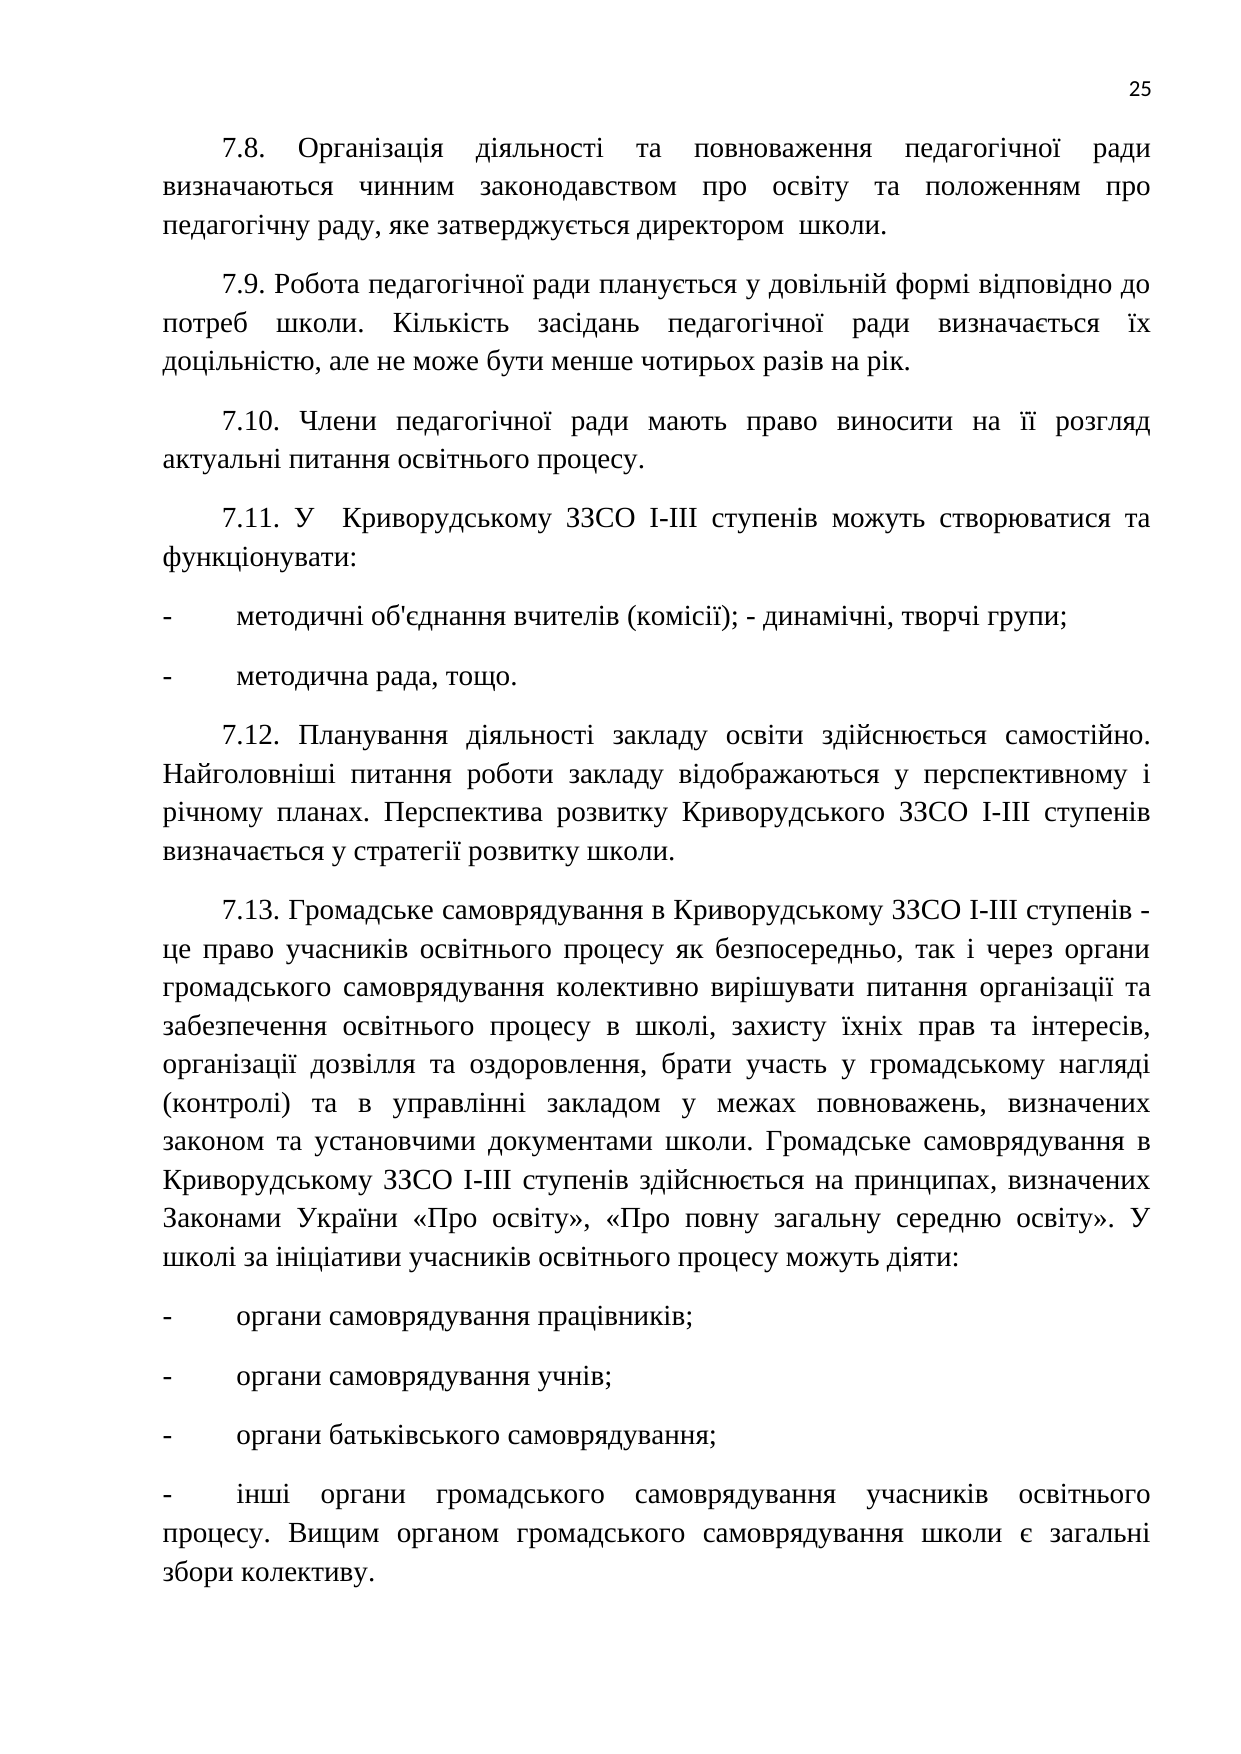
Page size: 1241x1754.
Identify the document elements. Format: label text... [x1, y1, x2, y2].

text 7.9. Робота педагогічної ради планується у довільній формі відповідно до потреб школи. Кількість засідань педагогічної ради визначається їх доцільністю, але не може бути менше чотирьох разів на рік. [162, 266, 1152, 377]
text - органи батьківського самоврядування; [162, 1417, 1152, 1451]
text - органи самоврядування працівників; [162, 1298, 1152, 1332]
text - інші органи громадського самоврядування учасників освітнього процесу. Вищим органом громадського самоврядування школи є загальні збори колективу. [162, 1477, 1152, 1587]
text 7.8. Організація діяльності та повноваження педагогічної paди визначаються чинним законодавством про освіту та положенням про педагогічну раду, яке затверджується директором школи. [162, 130, 1152, 240]
text 7.11. У Криворудському ЗЗСО І-ІІІ ступенів можуть створюватися та функціонувати: [162, 501, 1152, 573]
text 7.10. Члени педагогічної ради мають право виносити на її розгляд актуальні питання освітнього процесу. [162, 403, 1152, 475]
text - методичні об'єднання вчителів (комісії); - динамічні, творчі групи; [162, 598, 1152, 632]
text - органи самоврядування учнів; [162, 1358, 1152, 1391]
text - методична рада, тощо. [162, 658, 1152, 691]
text 7.13. Громадське самоврядування в Криворудському ЗЗСО І-ІІІ ступенів - це право учасників освітнього процесу як безпосередньо, так і через органи громадського самоврядування колективно вирішувати питання організації та забезпечення освітнього процесу в школі, захисту їхніх прав та інтересів, організації дозвілля та оздоровлення, брати участь у громадському нагляді (контролі) та в управлінні закладом у межах повноважень, визначених законом та установчими документами школи. Громадське самоврядування в Криворудському ЗЗСО І-ІІІ ступенів здійснюється на принципах, визначених Законами України «Про освіту», «Про повну загальну середню освіту». У школі за ініціативи учасників освітнього процесу можуть діяти: [162, 892, 1152, 1273]
text 7.12. Планування діяльності закладу освіти здійснюється самостійно. Найголовніші питання роботи закладу відображаються у перспективному і річному планах. Перспектива розвитку Криворудського ЗЗСО І-ІІІ ступенів визначається у стратегії розвитку школи. [162, 717, 1152, 866]
